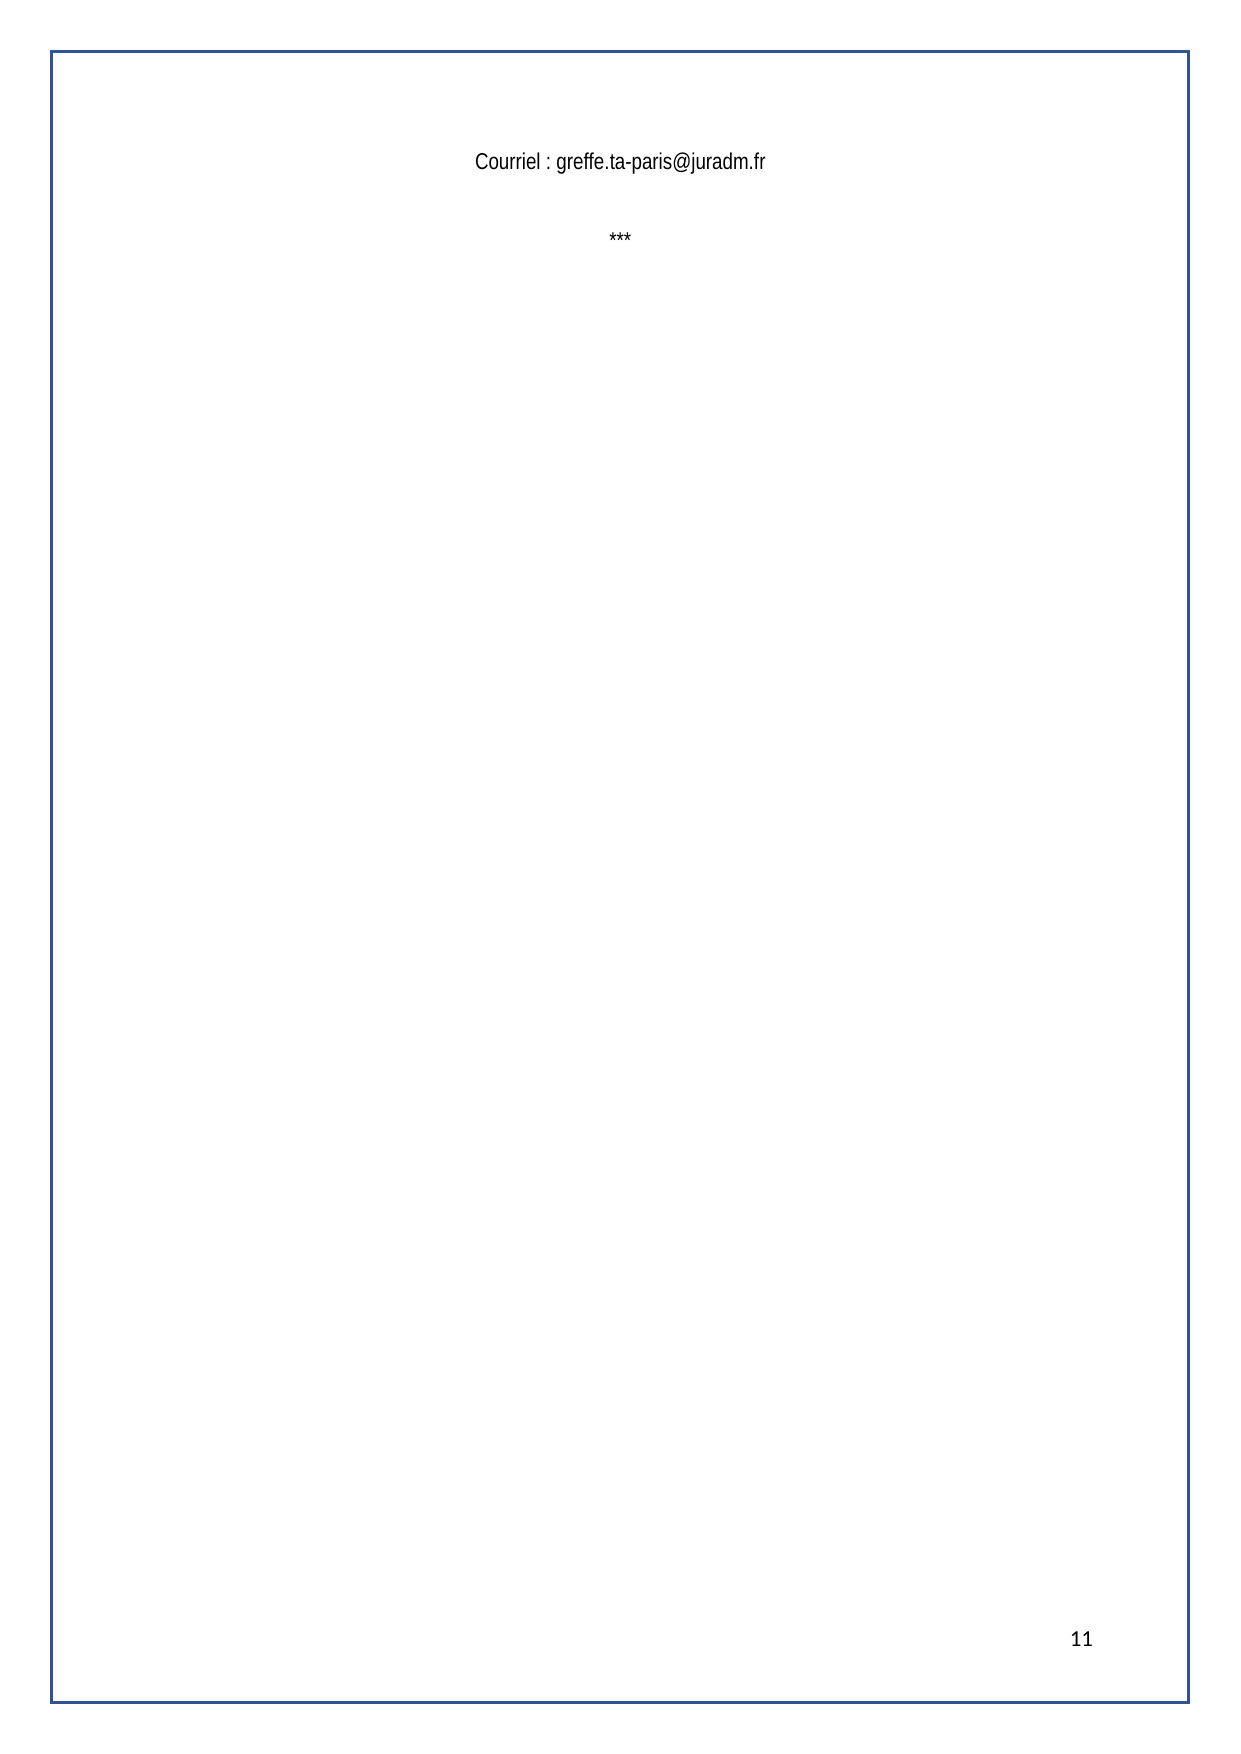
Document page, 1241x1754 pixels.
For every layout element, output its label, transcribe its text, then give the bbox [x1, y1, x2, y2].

text Courriel : greffe.ta-paris@juradm.fr [148, 148, 1093, 174]
text *** [148, 227, 1093, 253]
